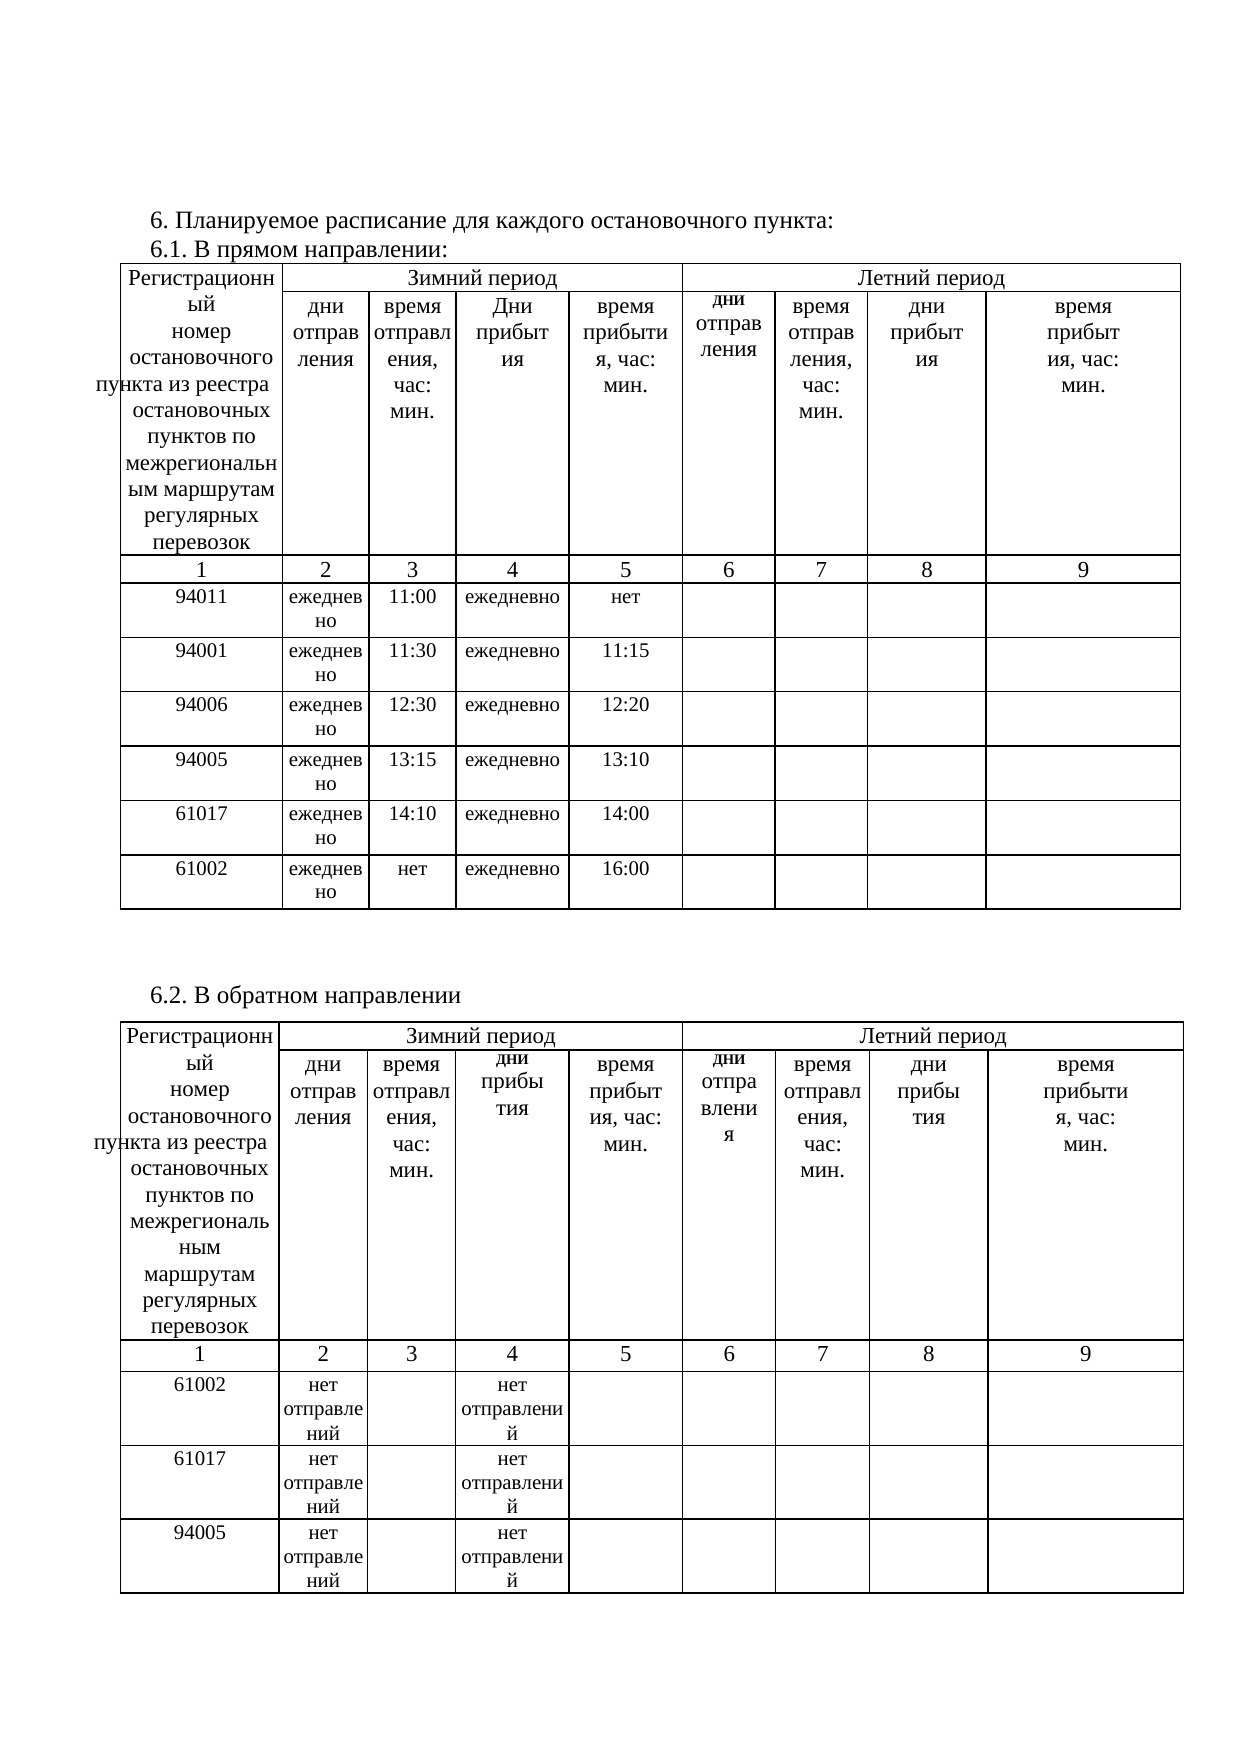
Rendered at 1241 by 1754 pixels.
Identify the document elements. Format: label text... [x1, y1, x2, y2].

table_cell [570, 1520, 682, 1592]
table_cell ежедневно [283, 692, 368, 745]
table_cell время отправл ения, час: мин. [368, 1051, 455, 1339]
table_cell нет [370, 856, 455, 908]
table_cell 4 [456, 1341, 568, 1371]
table_cell время прибыти я, час: мин. [989, 1051, 1183, 1339]
table_cell 61017 [121, 801, 282, 854]
table_cell [776, 801, 867, 854]
table_cell 9 [989, 1341, 1183, 1371]
table_cell 11:30 [370, 638, 455, 691]
table_cell 61002 [121, 1372, 278, 1444]
table_cell нет отправлений [280, 1520, 367, 1592]
table_cell ДНИ отпра влени я [683, 1051, 775, 1339]
table_cell [868, 584, 985, 636]
table_cell ежедневно [283, 584, 368, 636]
table_cell 61017 [121, 1446, 278, 1518]
table_cell 3 [368, 1341, 455, 1371]
table_cell [776, 584, 867, 636]
table_cell нет отправлений [456, 1446, 568, 1518]
table_cell 94006 [121, 692, 282, 745]
table_cell 14:10 [370, 801, 455, 854]
table_cell время прибыт ия, час: мин. [987, 292, 1180, 554]
table_cell 14:00 [570, 801, 682, 854]
table_cell 1 [121, 556, 282, 582]
table_cell [776, 1520, 869, 1592]
table_cell нет отправлений [280, 1372, 367, 1444]
table_cell 6 [683, 1341, 775, 1371]
table_cell ежедневно [457, 638, 568, 691]
table_cell ежедневно [457, 801, 568, 854]
table_cell 8 [868, 556, 985, 582]
table_cell ДНИ отправ ления [683, 292, 774, 554]
table_cell 16:00 [570, 856, 682, 908]
table_cell 4 [457, 556, 568, 582]
table_cell [868, 747, 985, 799]
table_cell 61002 [121, 856, 282, 908]
table_cell Дни прибыт ия [457, 292, 568, 554]
text 6.2. В обратном направлении [150, 980, 1090, 1008]
table_cell [683, 692, 774, 745]
table_cell дни отправ ления [283, 292, 368, 554]
table_cell [776, 747, 867, 799]
table_cell [776, 692, 867, 745]
table_cell 5 [570, 1341, 682, 1371]
table_cell [987, 692, 1180, 745]
table_cell ежедневно [457, 856, 568, 908]
table_cell 9 [987, 556, 1180, 582]
table_cell 7 [776, 556, 867, 582]
table_cell [368, 1446, 455, 1518]
table_cell дни прибыт ия [868, 292, 985, 554]
table_cell 94001 [121, 638, 282, 691]
table_cell 11:00 [370, 584, 455, 636]
table_cell [987, 584, 1180, 636]
table_cell [776, 856, 867, 908]
table_cell [987, 747, 1180, 799]
table_cell 13:10 [570, 747, 682, 799]
table_cell [776, 1446, 869, 1518]
table_cell 6 [683, 556, 774, 582]
table_cell 2 [283, 556, 368, 582]
table_cell [868, 801, 985, 854]
table_cell [368, 1520, 455, 1592]
table_cell [683, 638, 774, 691]
table_cell [989, 1520, 1183, 1592]
table_cell 8 [870, 1341, 987, 1371]
table_cell 7 [776, 1341, 869, 1371]
table_cell нет отправлений [456, 1372, 568, 1444]
table_cell [683, 1520, 775, 1592]
table_cell 2 [280, 1341, 367, 1371]
table_cell время прибыти я, час: мин. [570, 292, 682, 554]
table_cell [683, 1446, 775, 1518]
table_cell 94005 [121, 747, 282, 799]
table_cell [683, 747, 774, 799]
table_cell 5 [570, 556, 682, 582]
table_cell нет [570, 584, 682, 636]
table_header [121, 1023, 278, 1339]
table_cell ежедневно [283, 747, 368, 799]
table_cell [868, 856, 985, 908]
table_cell [868, 692, 985, 745]
table_cell [683, 801, 774, 854]
table_header Зимний период [283, 264, 682, 291]
table_cell 94005 [121, 1520, 278, 1592]
text 6.1. В прямом направлении: [150, 234, 1090, 263]
table_cell ежедневно [283, 856, 368, 908]
table_cell [870, 1520, 987, 1592]
table_cell время отправл ения, час: мин. [776, 1051, 869, 1339]
table_cell [987, 638, 1180, 691]
table_cell [870, 1372, 987, 1444]
table_cell нет отправлений [456, 1520, 568, 1592]
table_cell дни прибы тия [870, 1051, 987, 1339]
table_header Летний период [683, 264, 1180, 291]
text 6. Планируемое расписание для каждого остановочного пункта: [150, 205, 1090, 234]
table_cell время отправ ления, час: мин. [776, 292, 867, 554]
table_cell [683, 584, 774, 636]
table_cell 12:20 [570, 692, 682, 745]
table_cell время отправл ения, час: мин. [370, 292, 455, 554]
table_cell ДНИ прибы тия [456, 1051, 568, 1339]
table_cell ежедневно [283, 801, 368, 854]
table_cell ежедневно [457, 747, 568, 799]
table_cell дни отправ ления [280, 1051, 367, 1339]
table_cell ежедневно [457, 584, 568, 636]
table_header Регистрационный номер остановочного пункта из реестра остановочных пунктов по межрегиональным маршрутам регулярных перевозок [121, 264, 282, 554]
table_cell ежедневно [457, 692, 568, 745]
table_cell ежедневно [283, 638, 368, 691]
table_cell [987, 856, 1180, 908]
table_header Зимний период [280, 1023, 682, 1049]
table_cell [570, 1372, 682, 1444]
table_cell [989, 1446, 1183, 1518]
table_cell нет отправлений [280, 1446, 367, 1518]
table_cell время прибыт ия, час: мин. [570, 1051, 682, 1339]
table_cell 3 [370, 556, 455, 582]
table_cell 1 [121, 1341, 278, 1371]
table_cell 94011 [121, 584, 282, 636]
table_cell [987, 801, 1180, 854]
table_cell 13:15 [370, 747, 455, 799]
table_cell 11:15 [570, 638, 682, 691]
table_cell [868, 638, 985, 691]
table_cell [368, 1372, 455, 1444]
table_cell [776, 638, 867, 691]
table_cell [989, 1372, 1183, 1444]
table_cell [683, 1372, 775, 1444]
table_cell [683, 856, 774, 908]
table_cell [570, 1446, 682, 1518]
table_cell [776, 1372, 869, 1444]
table_cell [870, 1446, 987, 1518]
table_cell 12:30 [370, 692, 455, 745]
table_header Летний период [683, 1023, 1183, 1049]
